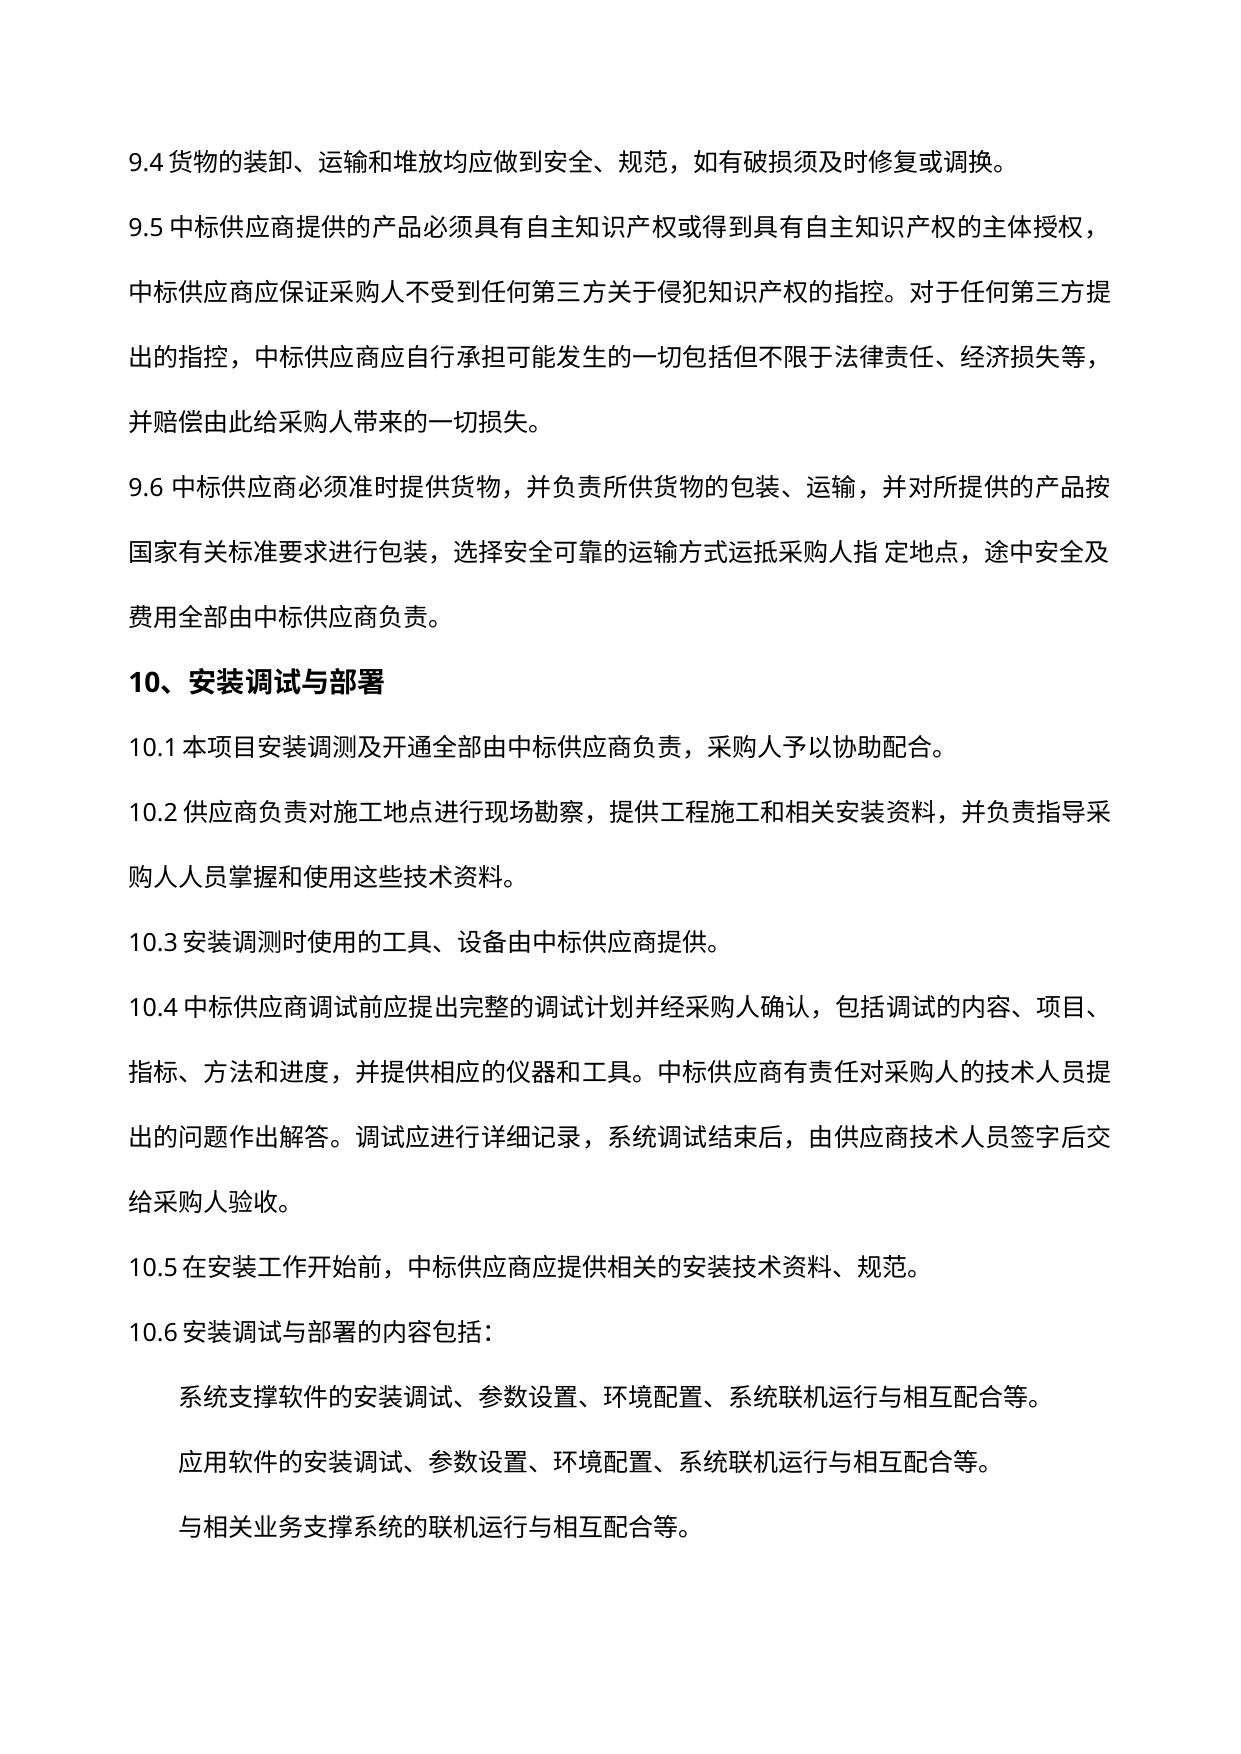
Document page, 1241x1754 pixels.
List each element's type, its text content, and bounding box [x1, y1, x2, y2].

text 应用软件的安装调试、参数设置、环境配置、系统联机运行与相互配合等。 [128, 1429, 1112, 1494]
text 9.6 中标供应商必须准时提供货物，并负责所供货物的包装、运输，并对所提供的产品按国家有关标准要求进行包装，选择安全可靠的运输方式运抵采购人指 定地点，途中安全及费用全部由中标供应商负责。 [128, 454, 1112, 649]
text 10、安装调试与部署 [128, 649, 1112, 714]
text 10.5在安装工作开始前，中标供应商应提供相关的安装技术资料、规范。 [128, 1234, 1112, 1299]
text 10.1本项目安装调测及开通全部由中标供应商负责，采购人予以协助配合。 [128, 714, 1112, 779]
text 10.2供应商负责对施工地点进行现场勘察，提供工程施工和相关安装资料，并负责指导采购人人员掌握和使用这些技术资料。 [128, 779, 1112, 909]
text 与相关业务支撑系统的联机运行与相互配合等。 [128, 1494, 1112, 1559]
text 10.3安装调测时使用的工具、设备由中标供应商提供。 [128, 909, 1112, 974]
text 系统支撑软件的安装调试、参数设置、环境配置、系统联机运行与相互配合等。 [128, 1364, 1112, 1429]
text 10.4中标供应商调试前应提出完整的调试计划并经采购人确认，包括调试的内容、项目、指标、方法和进度，并提供相应的仪器和工具。中标供应商有责任对采购人的技术人员提出的问题作出解答。调试应进行详细记录，系统调试结束后，由供应商技术人员签字后交给采购人验收。 [128, 974, 1112, 1234]
text 9.4货物的装卸、运输和堆放均应做到安全、规范，如有破损须及时修复或调换。 [128, 129, 1112, 194]
text 9.5中标供应商提供的产品必须具有自主知识产权或得到具有自主知识产权的主体授权，中标供应商应保证采购人不受到任何第三方关于侵犯知识产权的指控。对于任何第三方提出的指控，中标供应商应自行承担可能发生的一切包括但不限于法律责任、经济损失等，并赔偿由此给采购人带来的一切损失。 [128, 194, 1112, 454]
text 10.6安装调试与部署的内容包括： [128, 1299, 1112, 1364]
